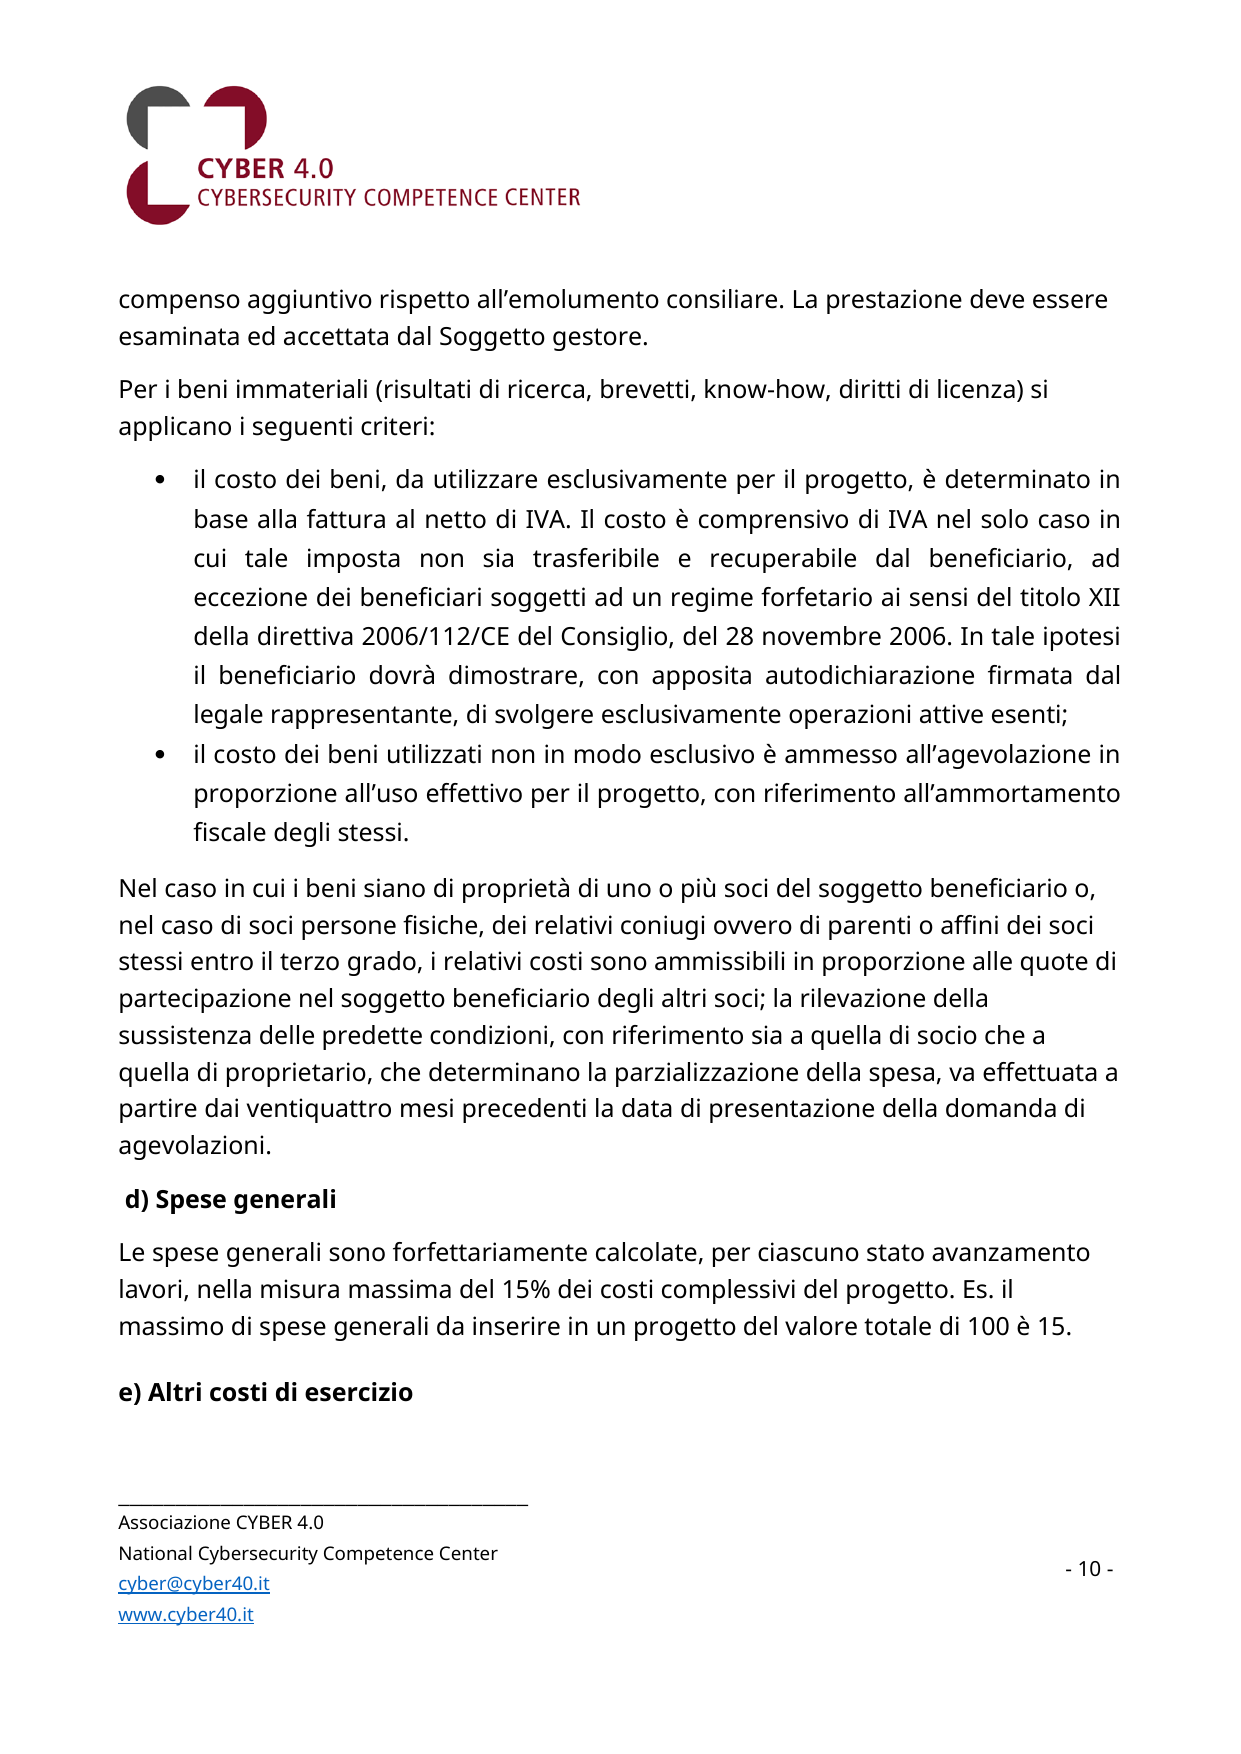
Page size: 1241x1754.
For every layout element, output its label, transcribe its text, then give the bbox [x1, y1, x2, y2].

text e) Altri costi di esercizio [118, 1374, 1122, 1408]
text Nel caso in cui i beni siano di proprietà di uno o più soci del soggetto beneficiario o, nel caso di soci persone fisiche, dei relativi coniugi ovvero di parenti o affini dei soci stessi entro il terzo grado, i relativi costi sono ammissibili in proporzione alle quote di partecipazione nel soggetto beneficiario degli altri soci; la rilevazione della sussistenza delle predette condizioni, con riferimento sia a quella di socio che a quella di proprietario, che determinano la parzializzazione della spesa, va effettuata a partire dai ventiquattro mesi precedenti la data di presentazione della domanda di agevolazioni. [118, 871, 1122, 1162]
list il costo dei beni, da utilizzare esclusivamente per il progetto, è determinato in base alla fattura al netto di IVA. Il costo è comprensivo di IVA nel solo caso in cui tale imposta non sia trasferibile e recuperabile dal beneficiario, ad eccezione dei beneficiari soggetti ad un regime forfetario ai sensi del titolo XII della direttiva 2006/112/CE del Consiglio, del 28 novembre 2006. In tale ipotesi il beneficiario dovrà dimostrare, con apposita autodichiarazione firmata dal legale rappresentante, di svolgere esclusivamente operazioni attive esenti; [156, 462, 1122, 731]
list il costo dei beni utilizzati non in modo esclusivo è ammesso all’agevolazione in proporzione all’uso effettivo per il progetto, con riferimento all’ammortamento fiscale degli stessi. [156, 736, 1122, 849]
text Per i beni immateriali (risultati di ricerca, brevetti, know-how, diritti di licenza) si applicano i seguenti criteri: [118, 372, 1122, 443]
picture [118, 73, 585, 235]
text d) Spese generali [118, 1181, 1122, 1215]
text Le spese generali sono forfettariamente calcolate, per ciascuno stato avanzamento lavori, nella misura massima del 15% dei costi complessivi del progetto. Es. il massimo di spese generali da inserire in un progetto del valore totale di 100 è 15. [118, 1235, 1122, 1342]
